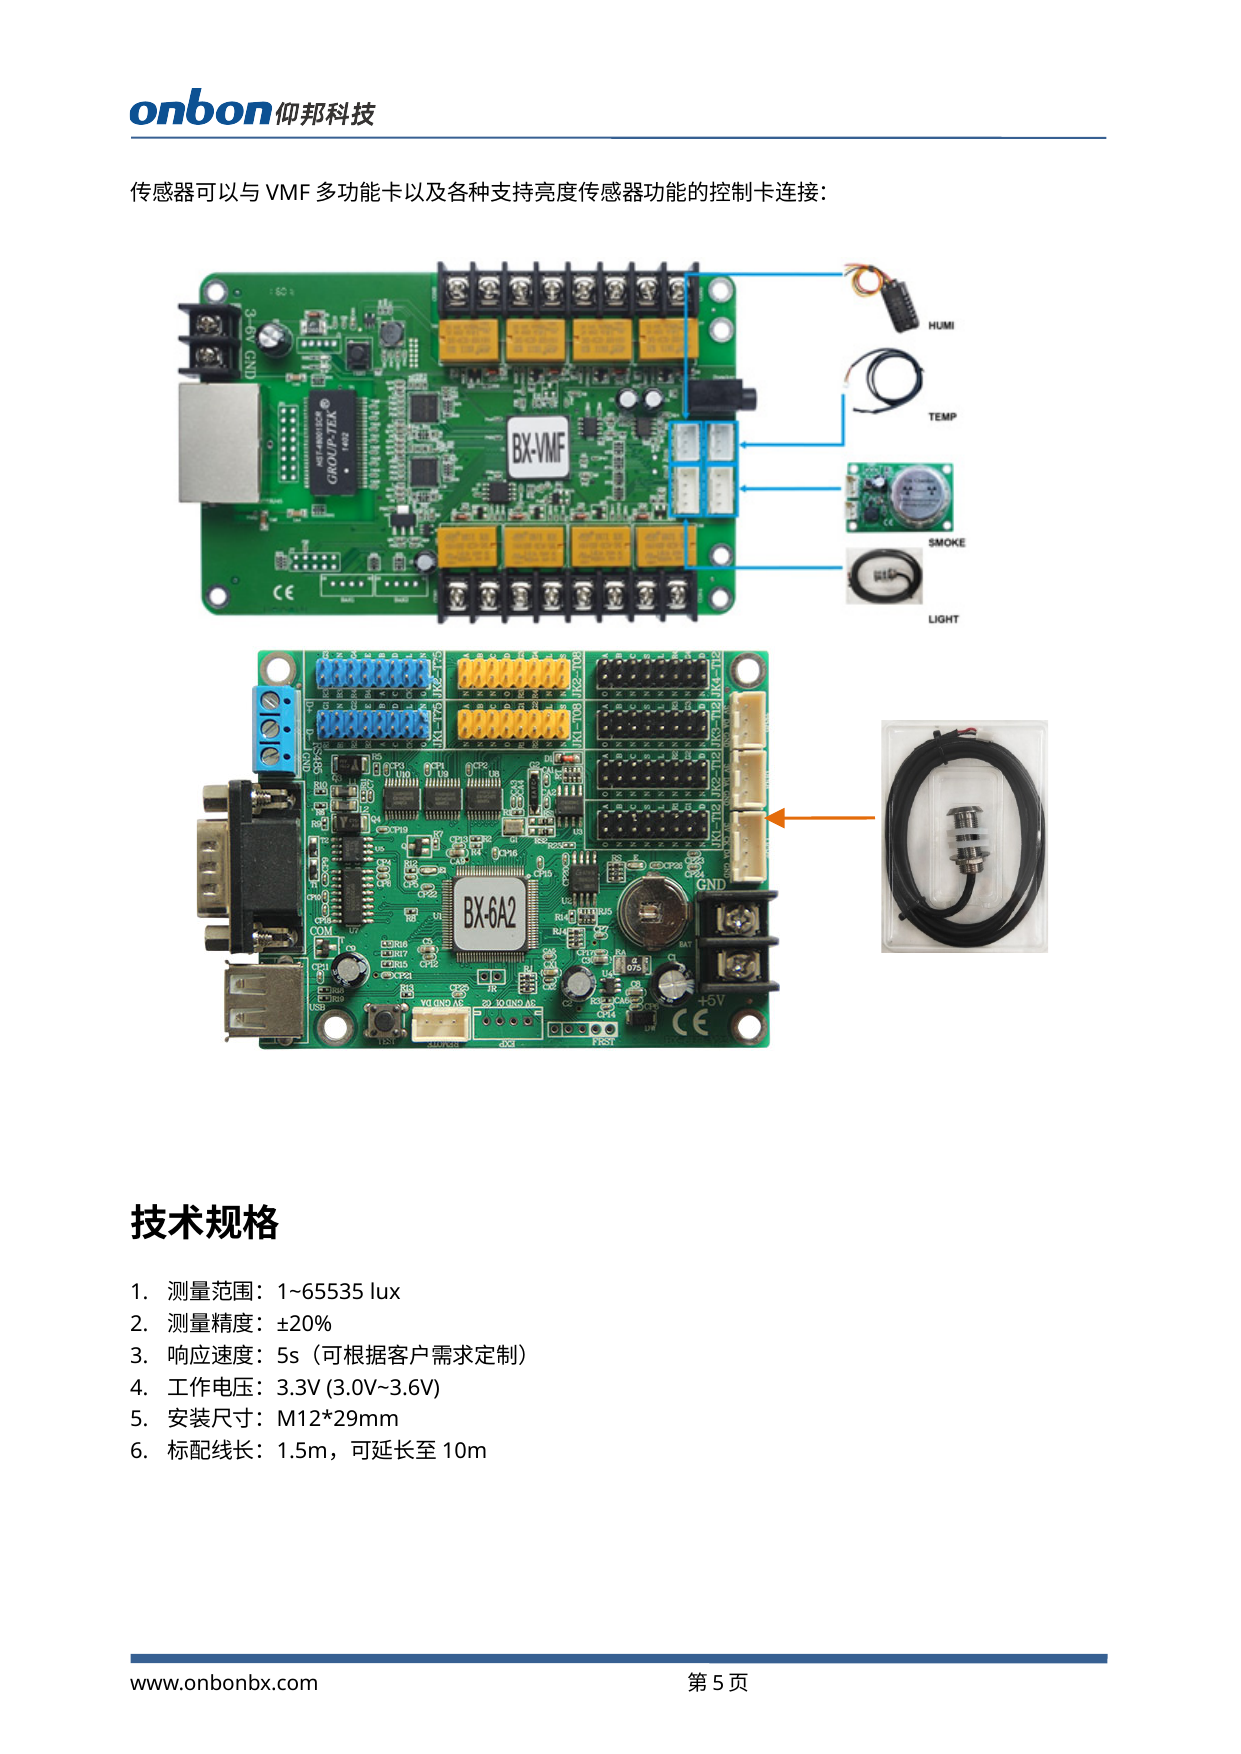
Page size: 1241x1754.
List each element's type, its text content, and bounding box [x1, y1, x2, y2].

picture [196, 646, 780, 1052]
picture [129, 88, 376, 126]
list 测量精度：±20% [130, 1306, 1110, 1338]
picture [881, 720, 1049, 953]
picture [162, 257, 971, 628]
text 技术规格 [130, 1193, 1110, 1248]
text 传感器可以与VMF 多功能卡以及各种支持亮度传感器功能的控制卡连接： [130, 175, 1110, 207]
list 测量范围：1~65535 lux [130, 1274, 1110, 1306]
list 工作电压：3.3V (3.0V~3.6V) [130, 1369, 1110, 1401]
list 安装尺寸：M12*29mm [130, 1401, 1110, 1433]
list 标配线长：1.5m，可延长至10m [130, 1433, 1110, 1465]
list 响应速度：5s（可根据客户需求定制） [130, 1338, 1110, 1369]
